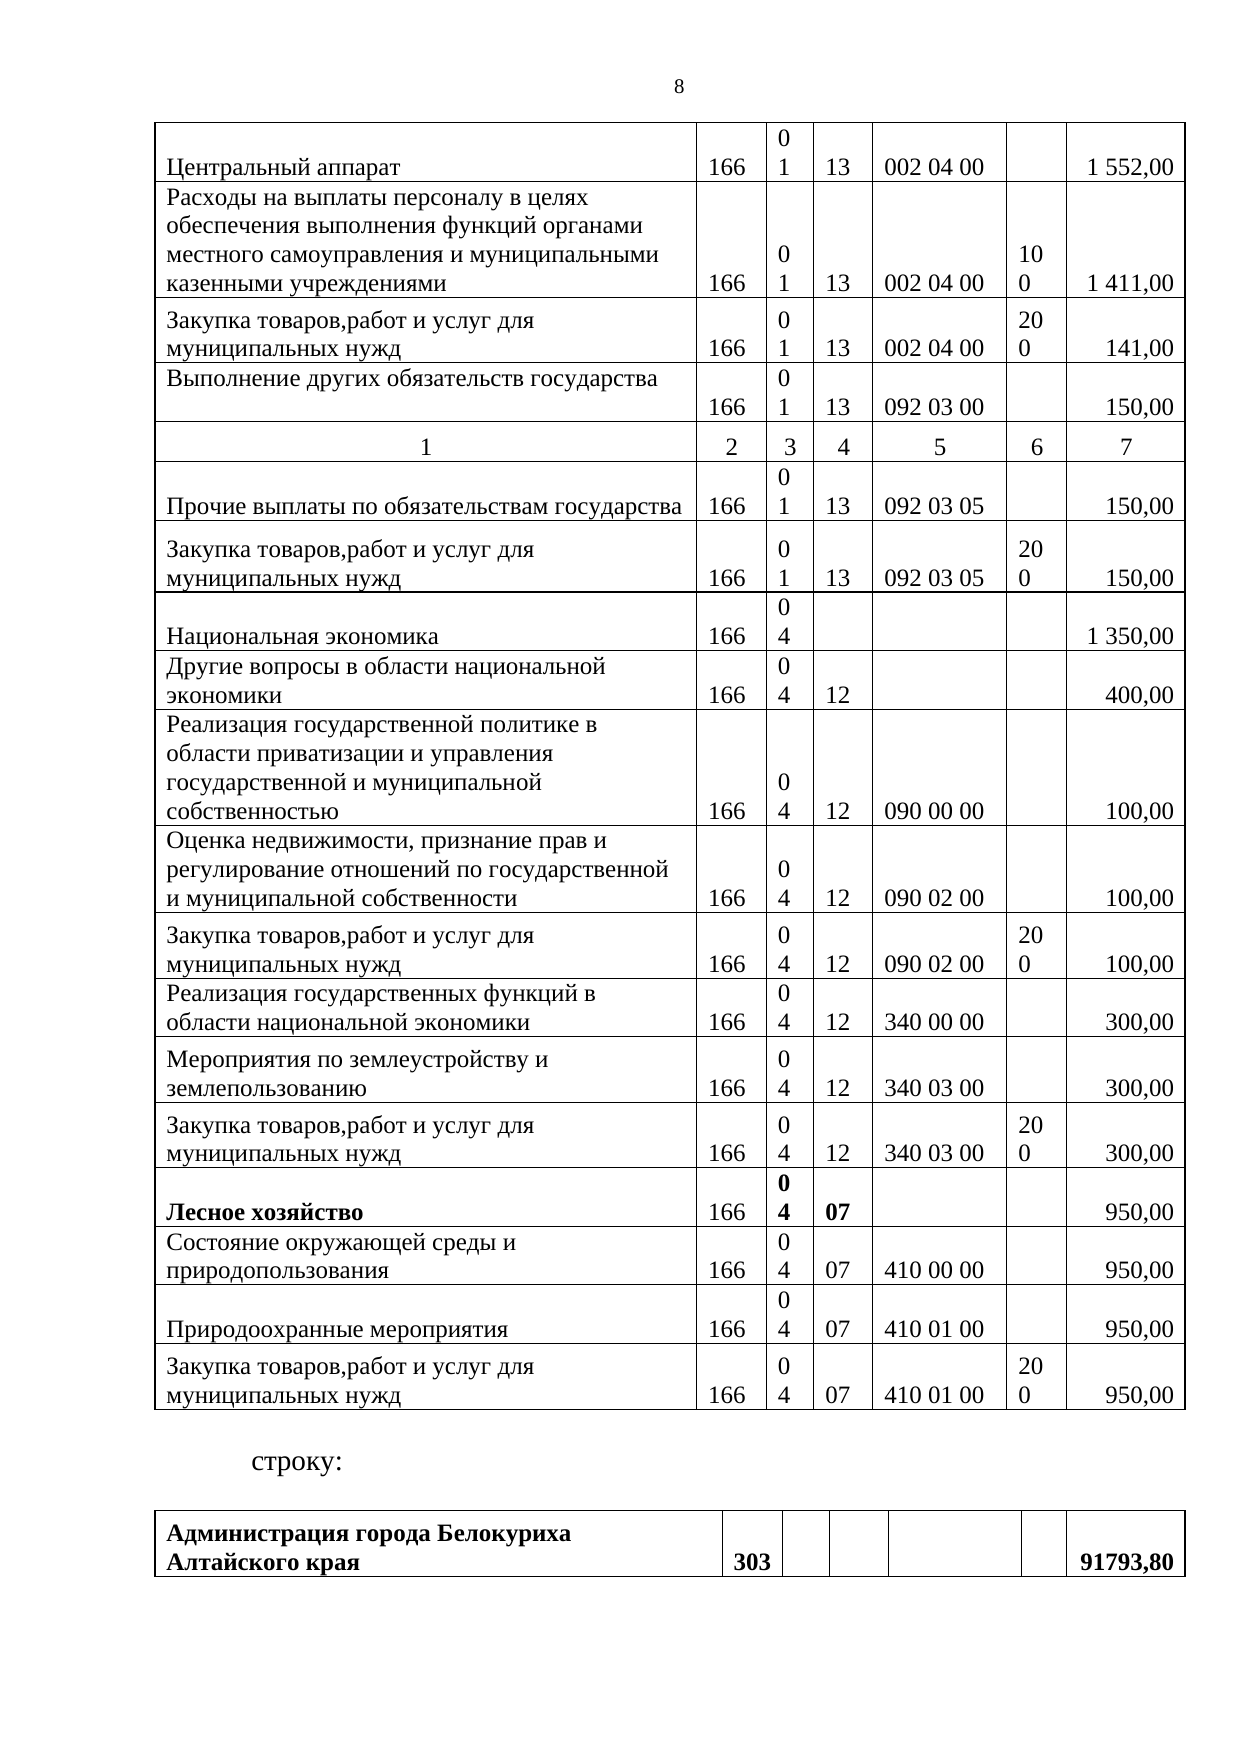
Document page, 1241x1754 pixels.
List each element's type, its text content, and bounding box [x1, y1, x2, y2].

table_cell 4 [814, 422, 872, 461]
table_cell 04 [767, 913, 813, 977]
table_cell 100,00 [1067, 913, 1184, 977]
table_cell Закупка товаров,работ и услуг для муниципальных нужд [156, 1103, 696, 1167]
table_cell 04 [767, 826, 813, 912]
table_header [156, 1511, 722, 1576]
table_cell 13 [814, 182, 872, 297]
table_cell 150,00 [1067, 462, 1184, 519]
table_cell 092 03 00 [873, 363, 1006, 421]
table_cell 04 [767, 1103, 813, 1167]
table_cell Закупка товаров,работ и услуг для муниципальных нужд [156, 913, 696, 977]
table_cell 12 [814, 1037, 872, 1102]
table_cell 166 [697, 363, 766, 421]
table_cell 300,00 [1067, 1103, 1184, 1167]
table_cell [1007, 710, 1066, 824]
table_cell Другие вопросы в области национальной экономики [156, 651, 696, 708]
table_cell 410 00 00 [873, 1227, 1006, 1284]
table_cell 13 [814, 521, 872, 591]
table_cell Закупка товаров,работ и услуг для муниципальных нужд [156, 298, 696, 362]
table_cell 200 [1007, 298, 1066, 362]
table_cell 13 [814, 462, 872, 519]
table_cell [873, 651, 1006, 708]
table_cell 166 [697, 979, 766, 1036]
table_header [783, 1511, 829, 1576]
table_cell 3 [767, 422, 813, 461]
table_cell 07 [814, 1168, 872, 1226]
table_cell 166 [697, 710, 766, 824]
table_cell 2 [697, 422, 766, 461]
table_cell Закупка товаров,работ и услуг для муниципальных нужд [156, 1344, 696, 1408]
text строку: [177, 1443, 1181, 1477]
table_cell 166 [697, 1037, 766, 1102]
table_cell 166 [697, 913, 766, 977]
table_cell 090 02 00 [873, 913, 1006, 977]
table_cell 12 [814, 913, 872, 977]
table_cell [1007, 1168, 1066, 1226]
table_header [1022, 1511, 1066, 1576]
table_cell [1007, 123, 1066, 181]
table_cell 002 04 00 [873, 123, 1006, 181]
table_cell Национальная экономика [156, 593, 696, 650]
table_cell 166 [697, 593, 766, 650]
table_cell 100,00 [1067, 710, 1184, 824]
table_cell 340 03 00 [873, 1037, 1006, 1102]
table_cell 04 [767, 979, 813, 1036]
table_cell 400,00 [1067, 651, 1184, 708]
table_cell 1 552,00 [1067, 123, 1184, 181]
table_cell 950,00 [1067, 1285, 1184, 1343]
table_cell Реализация государственных функций в области национальной экономики [156, 979, 696, 1036]
table_cell 04 [767, 1227, 813, 1284]
table_cell [873, 1168, 1006, 1226]
table_cell 090 02 00 [873, 826, 1006, 912]
table_cell 166 [697, 182, 766, 297]
table_cell 01 [767, 123, 813, 181]
table_cell 12 [814, 710, 872, 824]
table_cell 7 [1067, 422, 1184, 461]
table_header [830, 1511, 888, 1576]
table_cell 13 [814, 298, 872, 362]
table_cell 166 [697, 1103, 766, 1167]
table_cell [814, 593, 872, 650]
table_cell 002 04 00 [873, 182, 1006, 297]
table_cell 04 [767, 593, 813, 650]
table_header 303 [723, 1511, 782, 1576]
table_cell 166 [697, 1227, 766, 1284]
table_cell Закупка товаров,работ и услуг для муниципальных нужд [156, 521, 696, 591]
table_header 91793,80 [1067, 1511, 1184, 1576]
table_cell Центральный аппарат [156, 123, 696, 181]
table_cell [1007, 462, 1066, 519]
table_cell 01 [767, 462, 813, 519]
table_cell 1 [156, 422, 696, 461]
table_cell 01 [767, 521, 813, 591]
table_cell 13 [814, 363, 872, 421]
table_cell 13 [814, 123, 872, 181]
table_cell 166 [697, 1285, 766, 1343]
table_cell Природоохранные мероприятия [156, 1285, 696, 1343]
table_cell 200 [1007, 913, 1066, 977]
table_cell 04 [767, 710, 813, 824]
table_cell 950,00 [1067, 1227, 1184, 1284]
table_cell 150,00 [1067, 521, 1184, 591]
table_cell 6 [1007, 422, 1066, 461]
table_cell [1007, 1037, 1066, 1102]
table_cell 166 [697, 1168, 766, 1226]
table_cell 300,00 [1067, 1037, 1184, 1102]
table_cell 01 [767, 298, 813, 362]
table_cell 092 03 05 [873, 521, 1006, 591]
table_cell 410 01 00 [873, 1285, 1006, 1343]
table_cell [1007, 979, 1066, 1036]
table_cell 100,00 [1067, 826, 1184, 912]
table_cell [1007, 593, 1066, 650]
table_cell 12 [814, 1103, 872, 1167]
table_cell 950,00 [1067, 1344, 1184, 1408]
table_cell 150,00 [1067, 363, 1184, 421]
table_cell [1007, 1285, 1066, 1343]
table_cell 12 [814, 826, 872, 912]
table_cell 166 [697, 521, 766, 591]
table_cell 1 411,00 [1067, 182, 1184, 297]
table_cell [1007, 363, 1066, 421]
table_cell 07 [814, 1344, 872, 1408]
table_cell 04 [767, 1037, 813, 1102]
table_cell 200 [1007, 1103, 1066, 1167]
table_cell 12 [814, 979, 872, 1036]
table_cell Реализация государственной политике в области приватизации и управления государственной и муниципальной собственностью [156, 710, 696, 824]
table_cell 002 04 00 [873, 298, 1006, 362]
table_cell 04 [767, 651, 813, 708]
table_cell 300,00 [1067, 979, 1184, 1036]
table_cell 12 [814, 651, 872, 708]
table_cell 07 [814, 1227, 872, 1284]
table_cell 200 [1007, 1344, 1066, 1408]
table_cell [873, 593, 1006, 650]
table_cell 5 [873, 422, 1006, 461]
table_cell 166 [697, 651, 766, 708]
table_cell 200 [1007, 521, 1066, 591]
table_cell 01 [767, 363, 813, 421]
table_cell Мероприятия по землеустройству и землепользованию [156, 1037, 696, 1102]
table_cell 04 [767, 1344, 813, 1408]
table_cell 090 00 00 [873, 710, 1006, 824]
table_cell 166 [697, 462, 766, 519]
table_cell 04 [767, 1168, 813, 1226]
table_cell Прочие выплаты по обязательствам государства [156, 462, 696, 519]
table_cell 166 [697, 1344, 766, 1408]
table_cell 100 [1007, 182, 1066, 297]
table_cell 340 00 00 [873, 979, 1006, 1036]
table_cell 166 [697, 298, 766, 362]
table_cell 141,00 [1067, 298, 1184, 362]
table_cell Лесное хозяйство [156, 1168, 696, 1226]
table_cell 01 [767, 182, 813, 297]
table_cell 410 01 00 [873, 1344, 1006, 1408]
table_cell 166 [697, 123, 766, 181]
table_cell 04 [767, 1285, 813, 1343]
table_cell Выполнение других обязательств государства [156, 363, 696, 421]
table_cell 166 [697, 826, 766, 912]
table_cell 1 350,00 [1067, 593, 1184, 650]
table_header [889, 1511, 1021, 1576]
table_cell 950,00 [1067, 1168, 1184, 1226]
table_cell Расходы на выплаты персоналу в целях обеспечения выполнения функций органами местного самоуправления и муниципальными казенными учреждениями [156, 182, 696, 297]
table_cell 340 03 00 [873, 1103, 1006, 1167]
table_cell 07 [814, 1285, 872, 1343]
table_cell [1007, 1227, 1066, 1284]
table_cell Оценка недвижимости, признание прав и регулирование отношений по государственной и муниципальной собственности [156, 826, 696, 912]
table_cell [1007, 826, 1066, 912]
table_cell [1007, 651, 1066, 708]
table_cell Состояние окружающей среды и природопользования [156, 1227, 696, 1284]
table_cell 092 03 05 [873, 462, 1006, 519]
